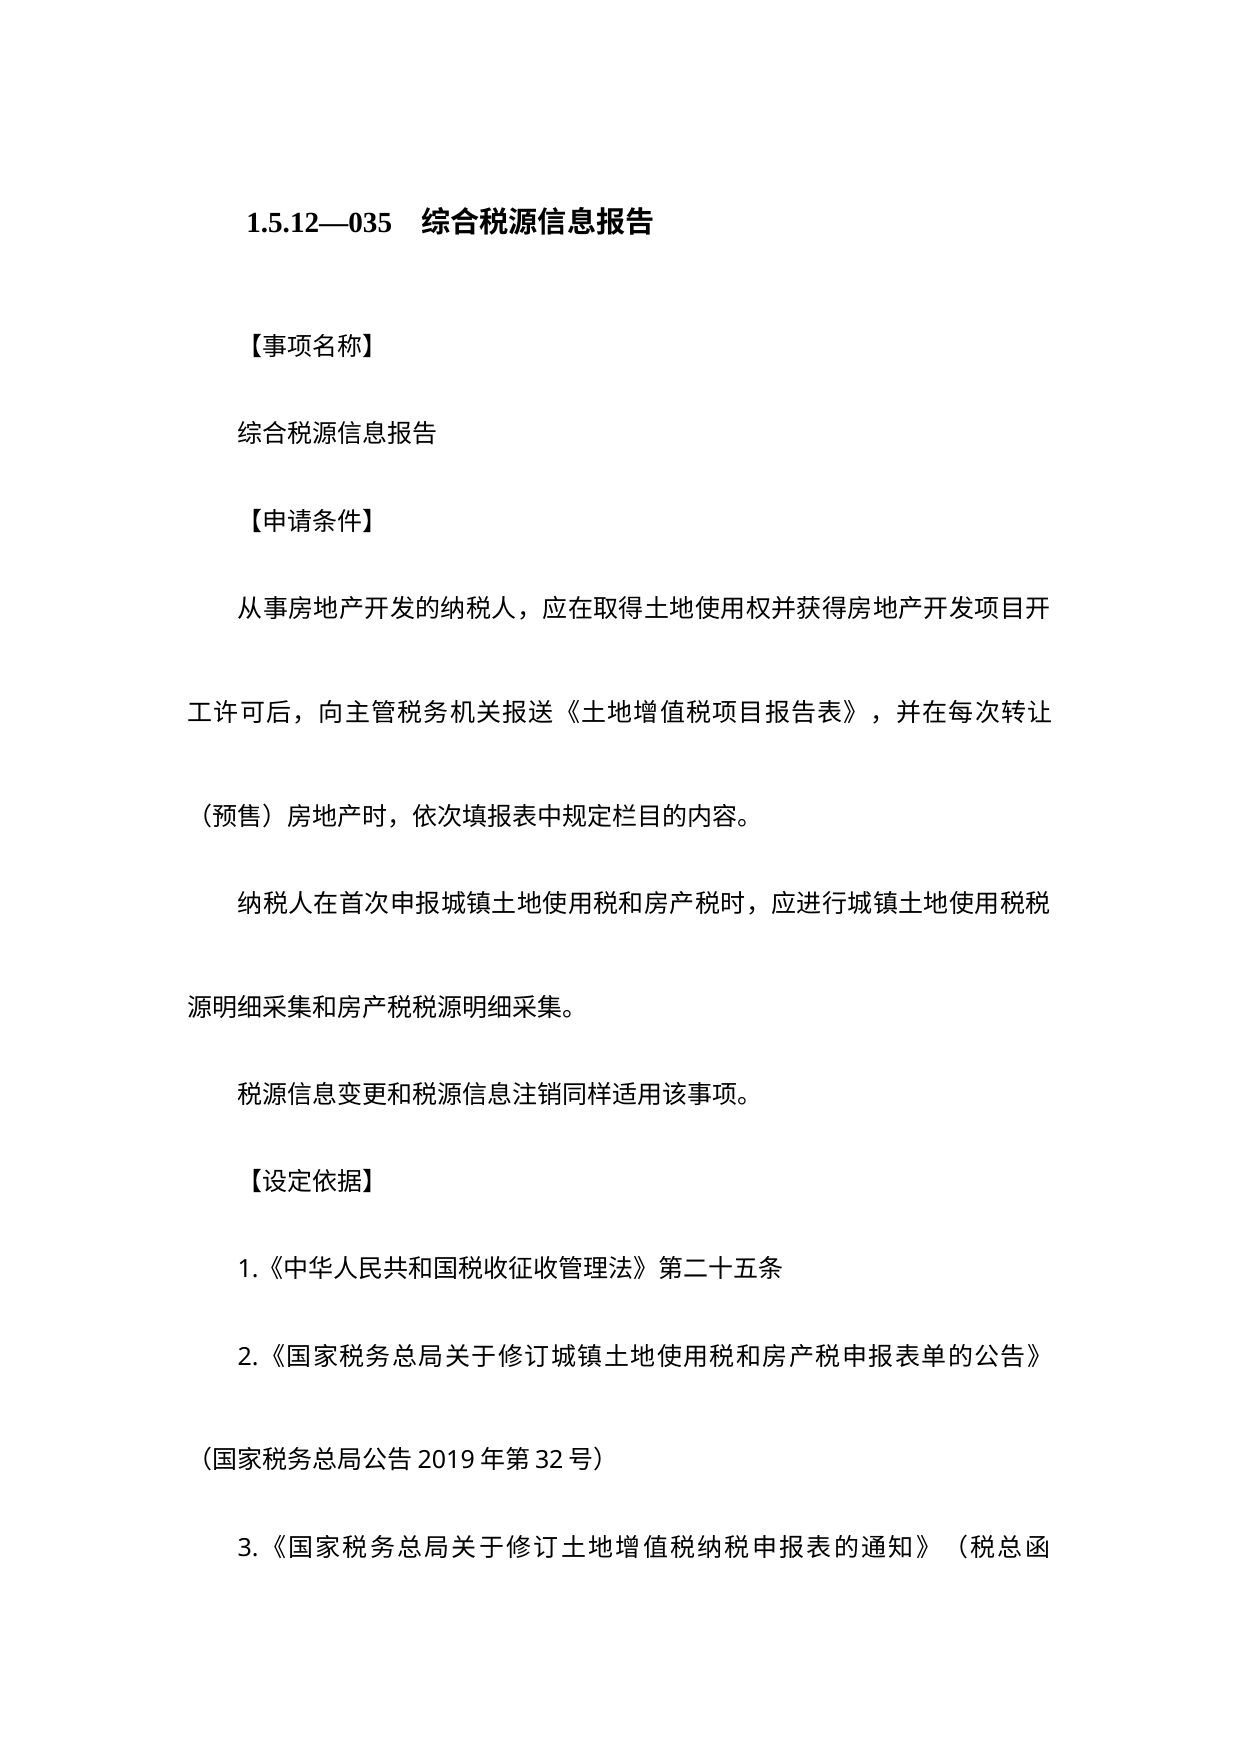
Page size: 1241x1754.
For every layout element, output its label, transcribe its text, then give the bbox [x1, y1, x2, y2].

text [187, 1511, 1053, 1580]
text 综合税源信息报告 [187, 397, 1053, 467]
text 从事房地产开发的纳税人，应在取得土地使用权并获得房地产开发项目开工许可后，向主管税务机关报送《土地增值税项目报告表》，并在每次转让（预售）房地产时，依次填报表中规定栏目的内容。 [187, 572, 1053, 849]
text 纳税人在首次申报城镇土地使用税和房产税时，应进行城镇土地使用税税源明细采集和房产税税源明细采集。 [187, 867, 1053, 1040]
text 【事项名称】 [187, 310, 1053, 379]
text 2.《国家税务总局关于修订城镇土地使用税和房产税申报表单的公告》（国家税务总局公告2019年第32号） [187, 1320, 1053, 1493]
text 1.5.12—035 综合税源信息报告 [187, 185, 1053, 254]
text 1.《中华人民共和国税收征收管理法》第二十五条 [187, 1232, 1053, 1302]
text 【申请条件】 [187, 485, 1053, 554]
text 【设定依据】 [187, 1145, 1053, 1214]
text 税源信息变更和税源信息注销同样适用该事项。 [187, 1058, 1053, 1127]
